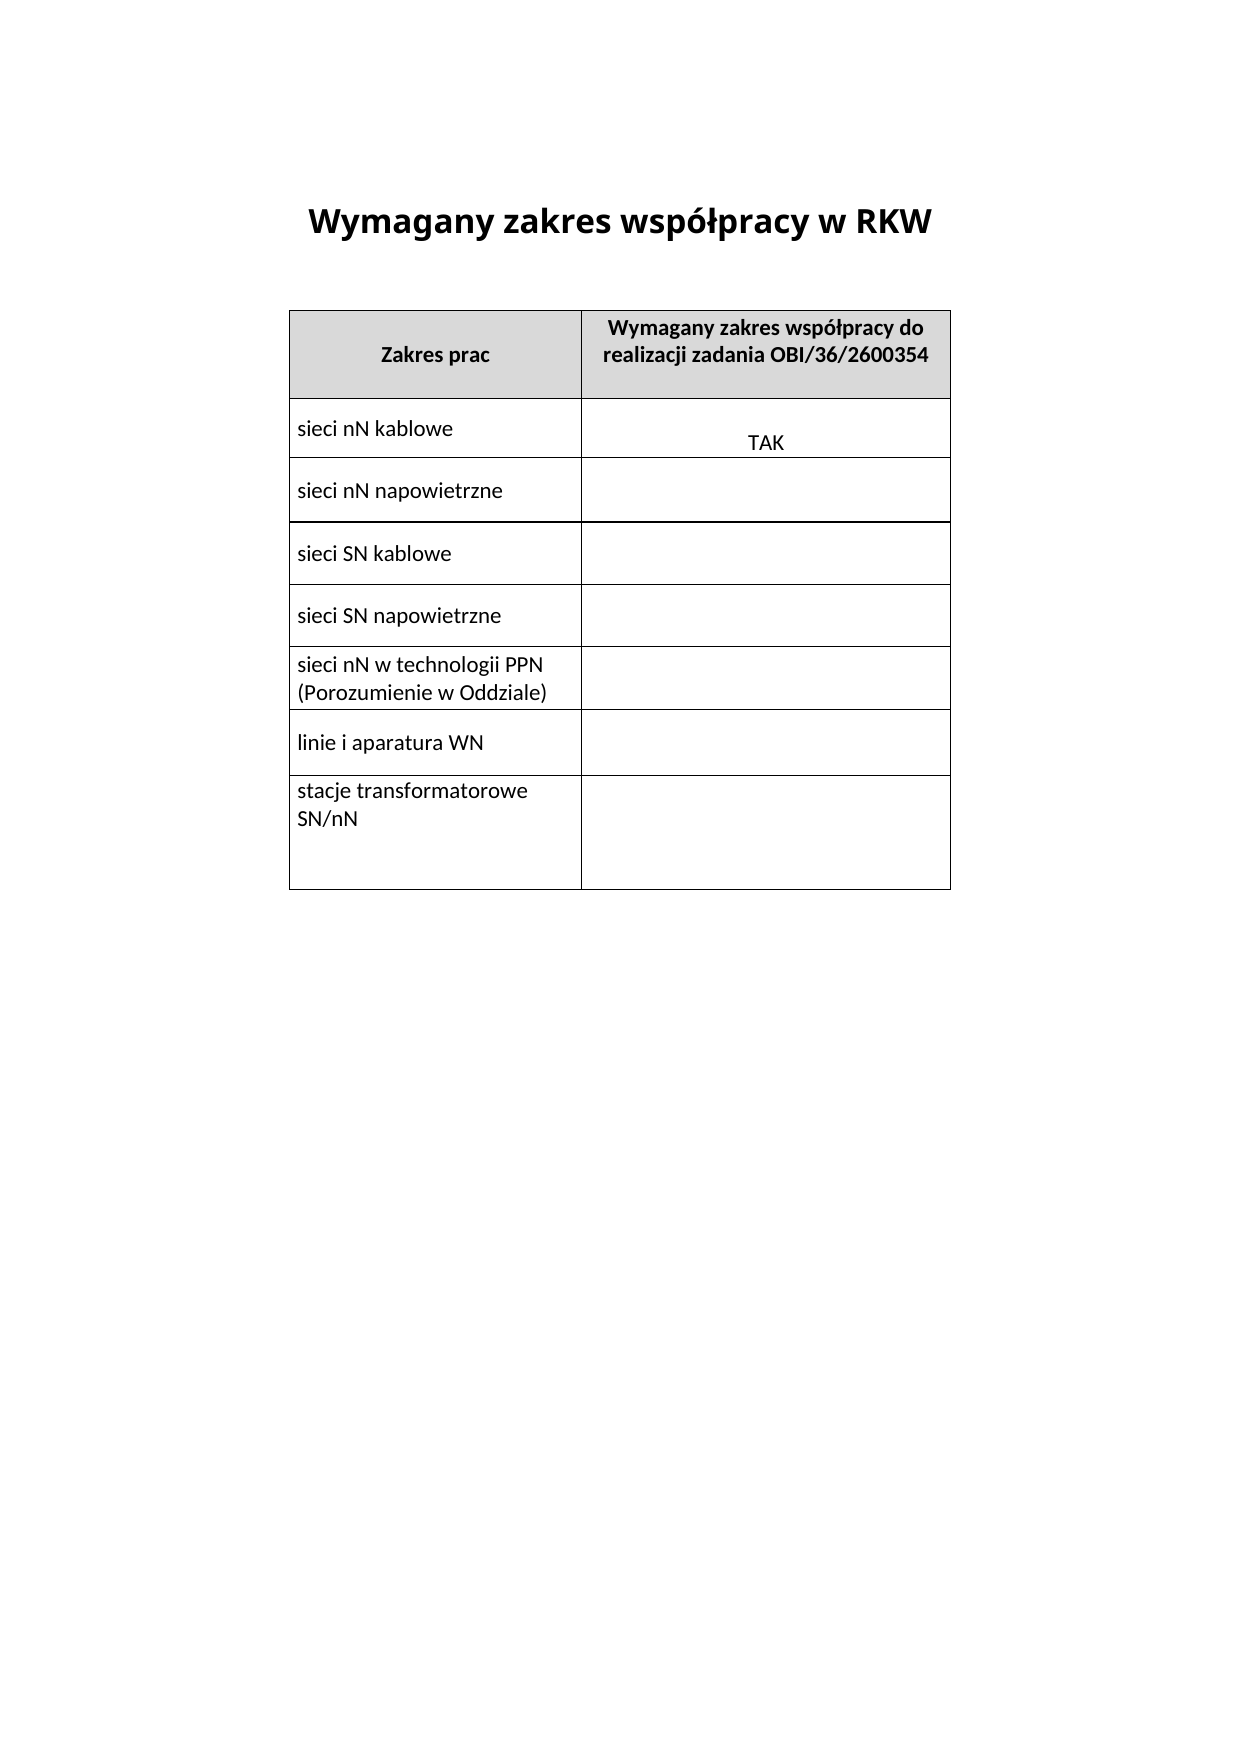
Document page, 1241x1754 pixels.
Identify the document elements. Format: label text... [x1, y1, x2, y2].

table_header Zakres prac [290, 311, 581, 398]
table_cell [582, 458, 950, 521]
table_cell [582, 776, 950, 888]
table_cell sieci nN kablowe [290, 399, 581, 457]
table_cell [582, 647, 950, 708]
table_cell sieci SN napowietrzne [290, 585, 581, 646]
table_header Wymagany zakres współpracy do realizacji zadania OBI/36/2600354 [582, 311, 950, 398]
table_cell [582, 710, 950, 775]
table_cell sieci nN napowietrzne [290, 458, 581, 521]
table_cell TAK [582, 399, 950, 457]
table_cell [582, 585, 950, 646]
subtitle Wymagany zakres współpracy w RKW [148, 198, 1093, 243]
table_cell sieci nN w technologii PPN (Porozumienie w Oddziale) [290, 647, 581, 708]
table_cell [582, 523, 950, 584]
table_cell sieci SN kablowe [290, 523, 581, 584]
table_cell linie i aparatura WN [290, 710, 581, 775]
table_cell stacje transformatorowe SN/nN [290, 776, 581, 888]
